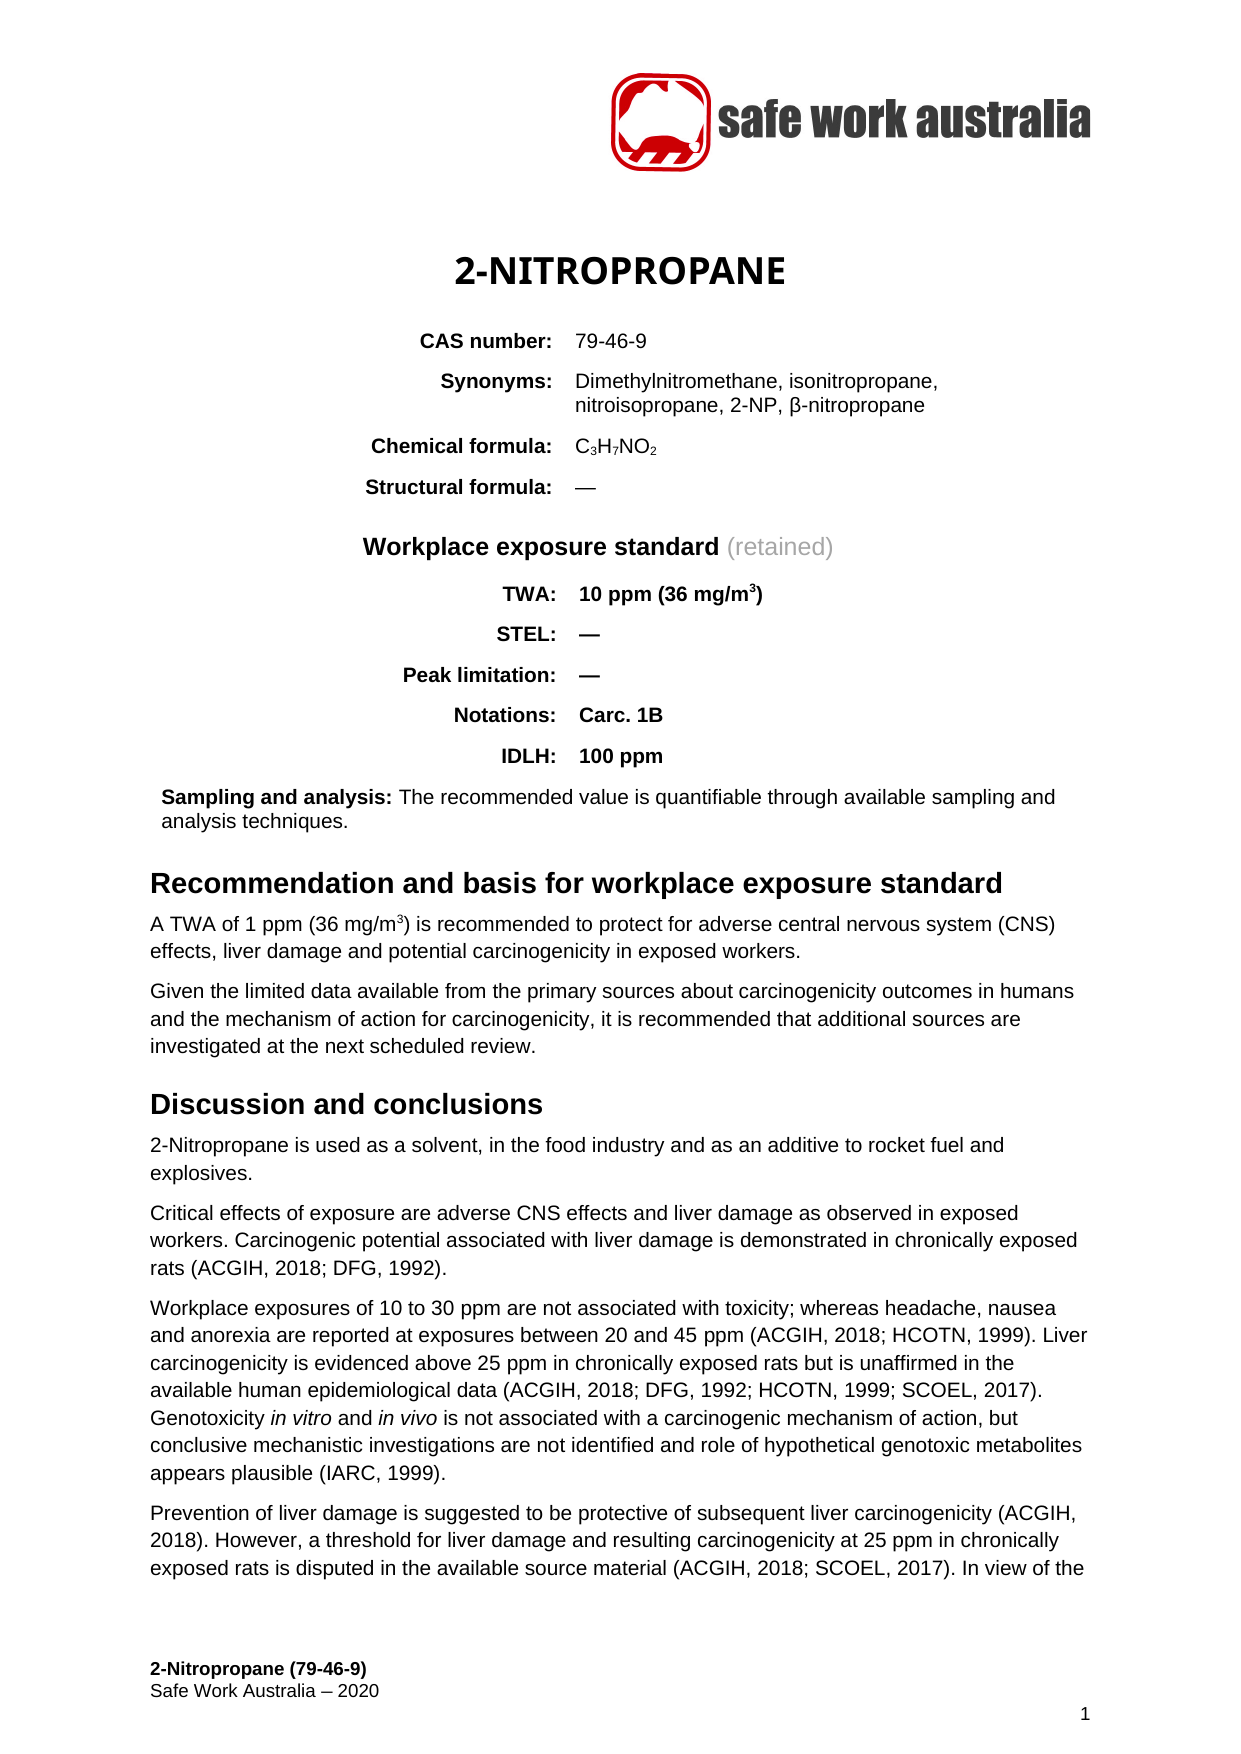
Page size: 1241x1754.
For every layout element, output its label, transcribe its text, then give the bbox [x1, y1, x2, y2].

table_cell Sampling and analysis: [150, 776, 1090, 841]
table_cell C3H7NO2 [564, 426, 1090, 466]
text Workplace exposure standard [150, 532, 1090, 561]
text A TWA of 1 ppm (36 mg/m3) is recommended to protect for adverse central nervous system (CNS) effects, liver damage and potential carcinogenicity in exposed workers. [150, 912, 1090, 963]
table_cell STEL: [150, 614, 568, 654]
text 2-Nitropropane is used as a solvent, in the food industry and as an additive to rocket fuel and explosives. [150, 1133, 1090, 1184]
table_cell Notations: [150, 695, 568, 736]
table_cell IDLH: [150, 736, 568, 776]
table_cell Peak limitation: [150, 654, 568, 695]
table_cell Structural formula: [150, 466, 564, 507]
subtitle Recommendation and basis for workplace exposure standard [150, 866, 1090, 899]
table_cell Chemical formula: [150, 426, 564, 466]
table_cell 100 ppm [568, 736, 1090, 776]
table_header 10 ppm (36 mg/m3) [568, 573, 1090, 614]
text Given the limited data available from the primary sources about carcinogenicity outcomes in humans and the mechanism of action for carcinogenicity, it is recommended that additional sources are investigated at the next scheduled review. [150, 979, 1090, 1058]
text Workplace exposures of 10 to 30 ppm are not associated with toxicity; whereas headache, nausea and anorexia are reported at exposures between 20 and 45 ppm (ACGIH, 2018; HCOTN, 1999). Liver carcinogenicity is evidenced above 25 ppm in chronically exposed rats but is unaffirmed in the available human epidemiological data (ACGIH, 2018; DFG, 1992; HCOTN, 1999; SCOEL, 2017). Genotoxicity in vitro and in vivo is not associated with a carcinogenic mechanism of action, but conclusive mechanistic investigations are not identified and role of hypothetical genotoxic metabolites appears plausible (IARC, 1999). [150, 1295, 1090, 1484]
subtitle Discussion and conclusions [150, 1087, 1090, 1120]
table_header CAS number: [150, 320, 564, 361]
table_cell — [568, 654, 1090, 695]
table_header 79-46-9 [564, 320, 1090, 361]
table_cell — [564, 466, 1090, 507]
table_cell — [568, 614, 1090, 654]
picture [608, 73, 1091, 172]
table_cell Synonyms: [150, 361, 564, 426]
table_cell Carc. 1B [568, 695, 1090, 736]
table_header TWA: [150, 573, 568, 614]
text Critical effects of exposure are adverse CNS effects and liver damage as observed in exposed workers. Carcinogenic potential associated with liver damage is demonstrated in chronically exposed rats (ACGIH, 2018; DFG, 1992). [150, 1200, 1090, 1279]
table_cell Dimethylnitromethane, isonitropropane, nitroisopropane, 2-NP, β-nitropropane [564, 361, 1090, 426]
